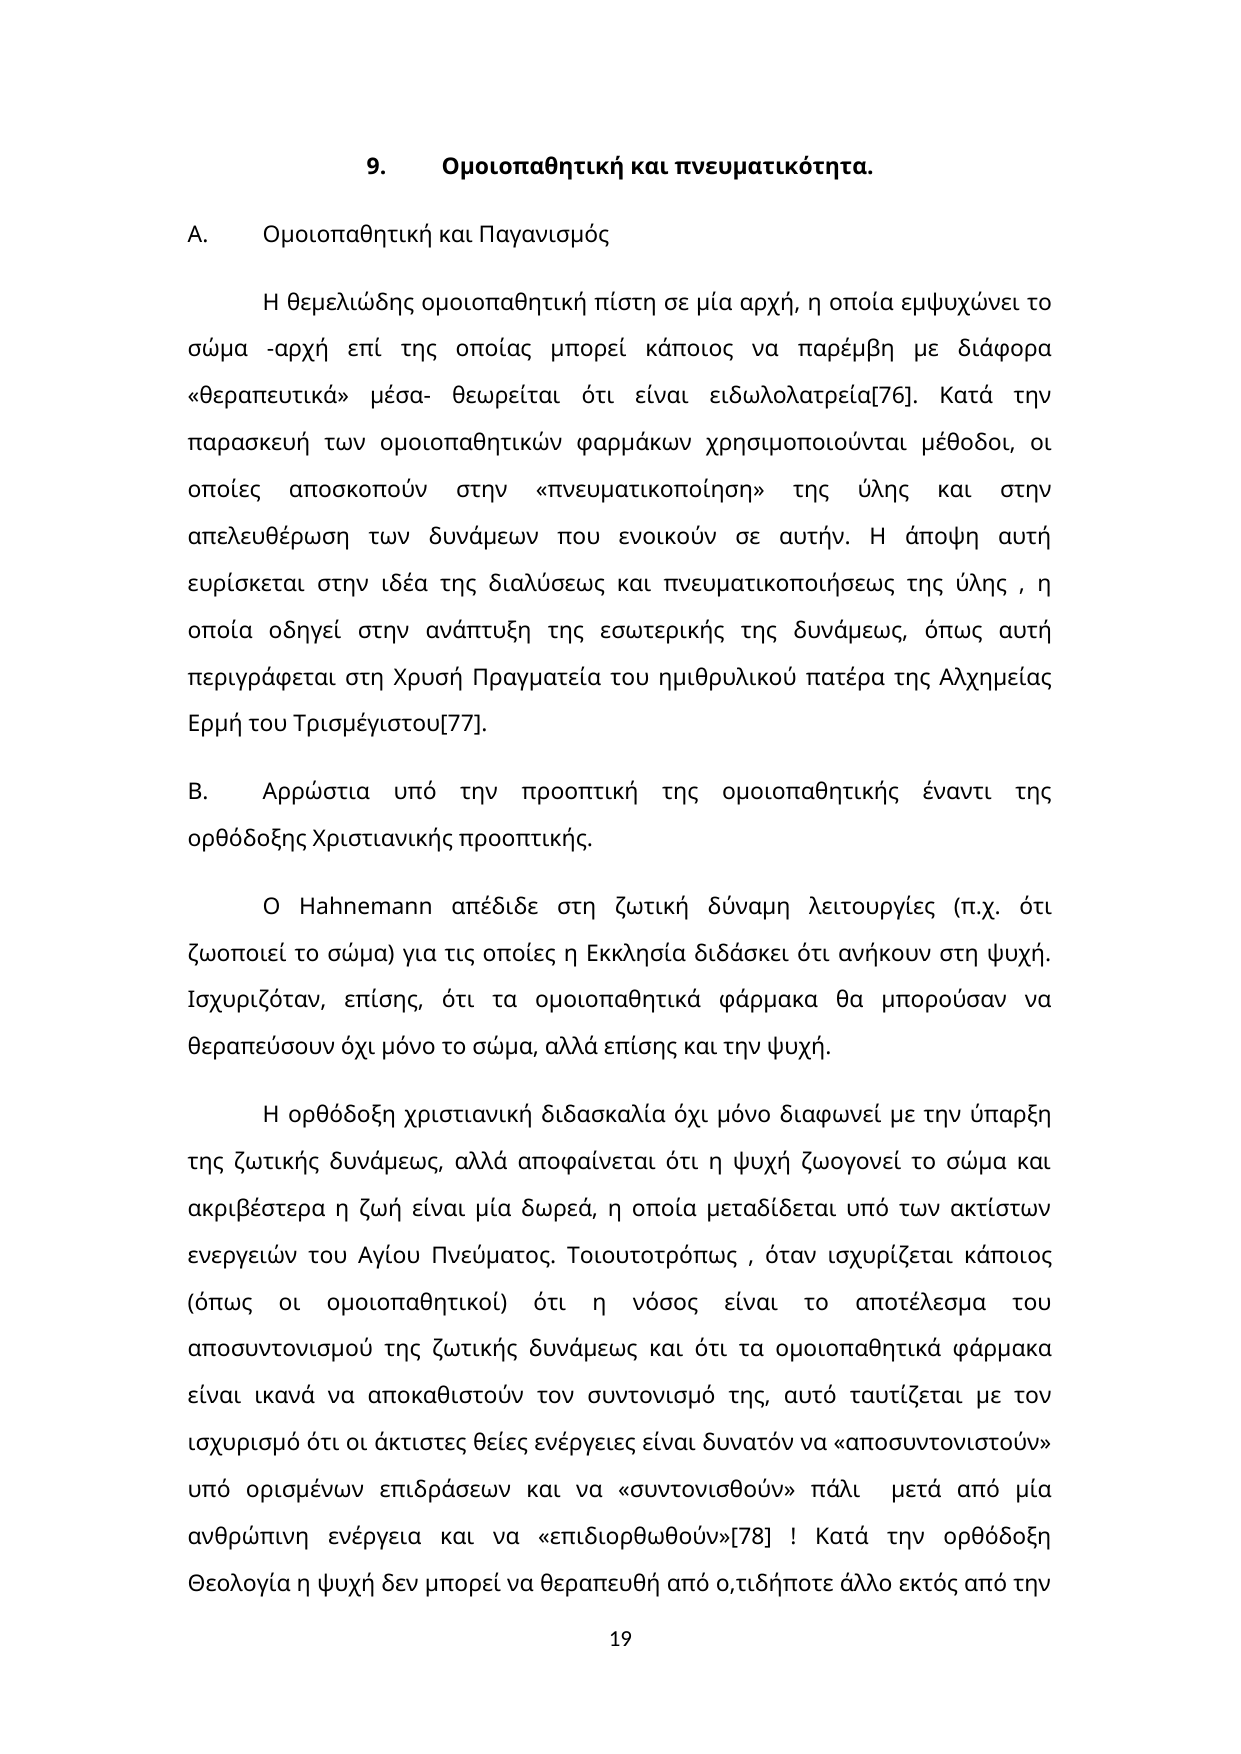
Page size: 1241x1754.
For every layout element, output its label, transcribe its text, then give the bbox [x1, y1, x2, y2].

text Α. Ομοιοπαθητική και Παγανισμός [187, 218, 1053, 249]
text Ο Hahnemann απέδιδε στη ζωτική δύναμη λειτουργίες (π.χ. ότι ζωοποιεί το σώμα) για τις οποίες η Εκκλησία διδάσκει ότι ανήκουν στη ψυχή. Ισχυριζόταν, επίσης, ότι τα ομοιοπαθητικά φάρμακα θα μπορούσαν να θεραπεύσουν όχι μόνο το σώμα, αλλά επίσης και την ψυχή. [187, 889, 1053, 1061]
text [187, 1098, 1053, 1598]
text 9. Ομοιοπαθητική και πνευματικότητα. [187, 150, 1053, 181]
text Η θεμελιώδης ομοιοπαθητική πίστη σε μία αρχή, η οποία εμψυχώνει το σώμα -αρχή επί της οποίας μπορεί κάποιος να παρέμβη με διάφορα «θεραπευτικά» μέσα- θεωρείται ότι είναι ειδωλολατρεία[76]. Κατά την παρασκευή των ομοιοπαθητικών φαρμάκων χρησιμοποιούνται μέθοδοι, οι οποίες αποσκοπούν στην «πνευματικοποίηση» της ύλης και στην απελευθέρωση των δυνάμεων που ενοικούν σε αυτήν. Η άποψη αυτή ευρίσκεται στην ιδέα της διαλύσεως και πνευματικοποιήσεως της ύλης , η οποία οδηγεί στην ανάπτυξη της εσωτερικής της δυνάμεως, όπως αυτή περιγράφεται στη Χρυσή Πραγματεία του ημιθρυλικού πατέρα της Αλχημείας Ερμή του Τρισμέγιστου[77]. [187, 285, 1053, 738]
text Β. Αρρώστια υπό την προοπτική της ομοιοπαθητικής έναντι της ορθόδοξης Χριστιανικής προοπτικής. [187, 775, 1053, 853]
